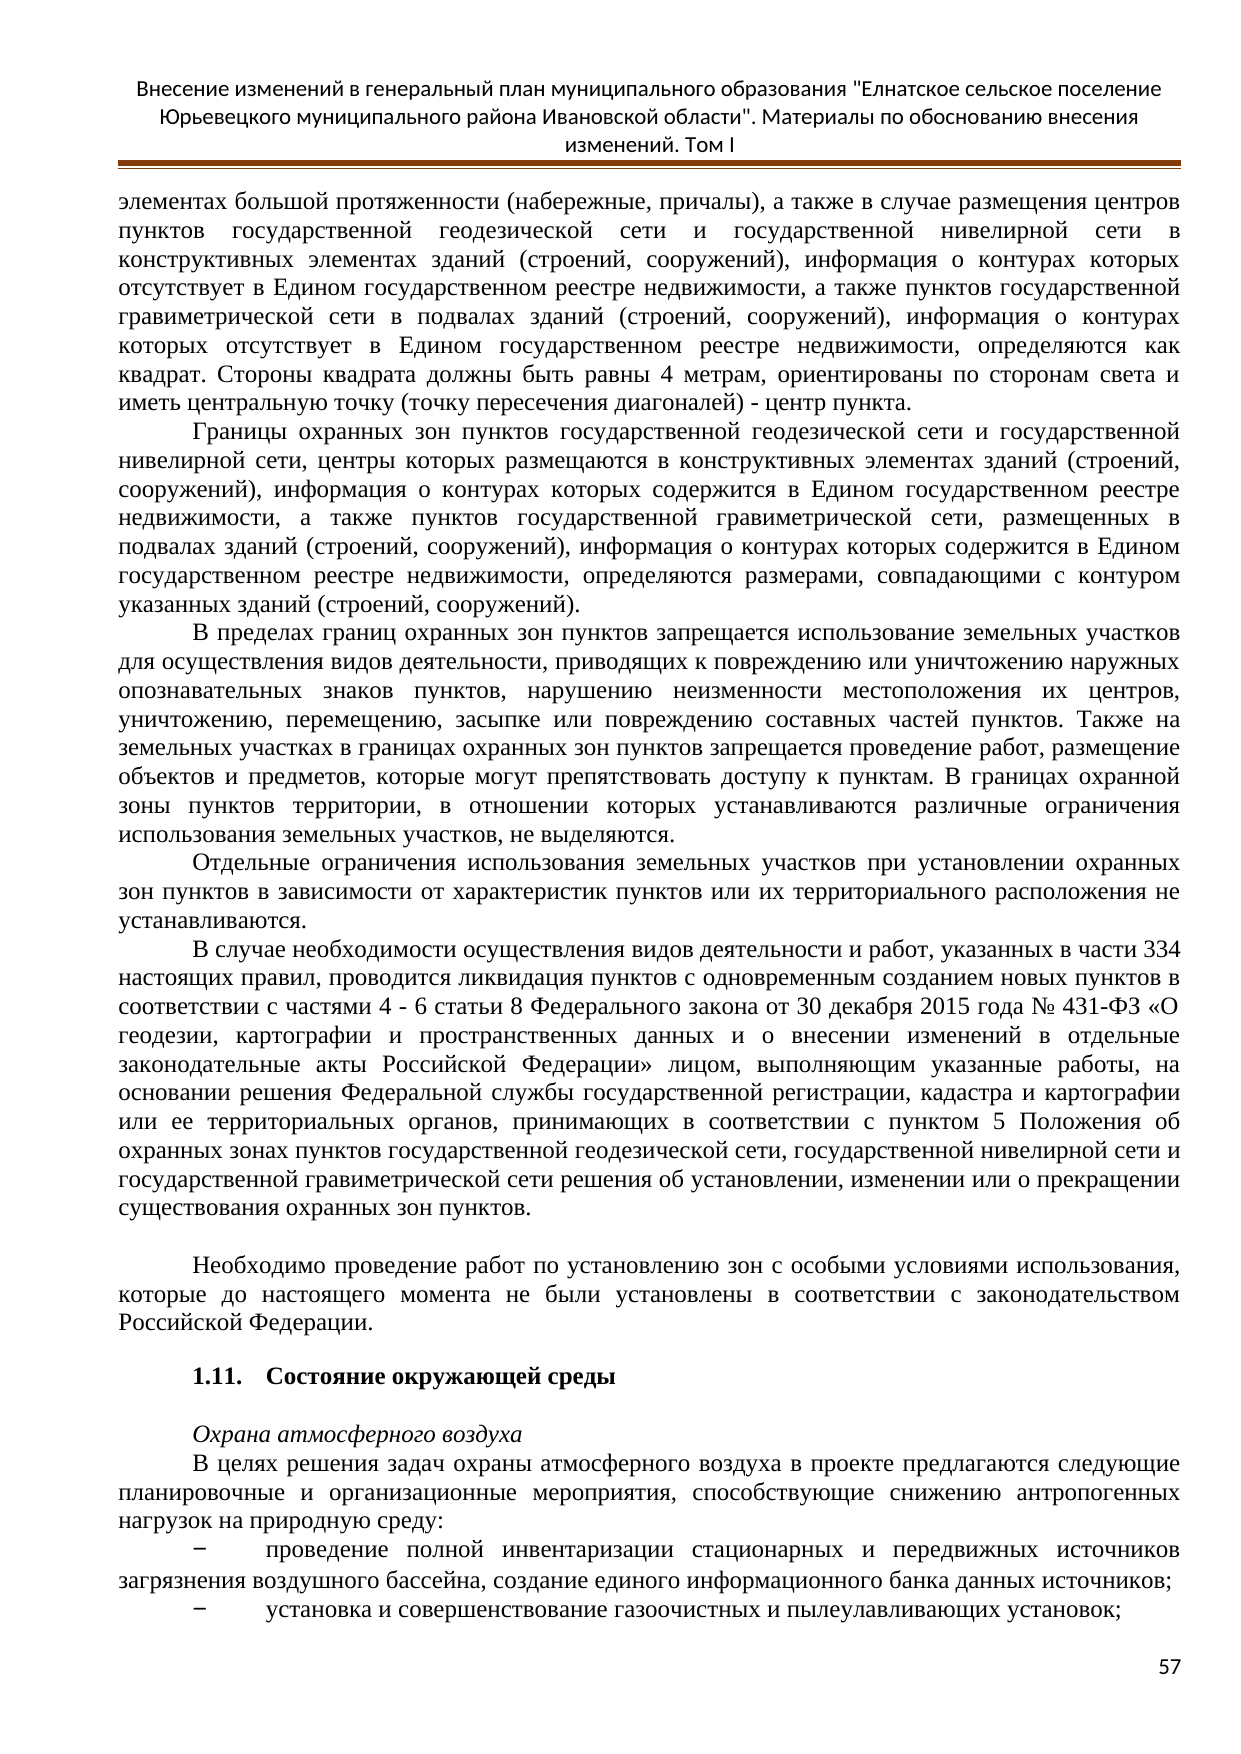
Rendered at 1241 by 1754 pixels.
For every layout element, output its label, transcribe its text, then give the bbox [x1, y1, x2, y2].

list проведение полной инвентаризации стационарных и передвижных источников загрязнения воздушного бассейна, создание единого информационного банка данных источников; [118, 1534, 1181, 1594]
text Границы охранных зон пунктов государственной геодезической сети и государственной нивелирной сети, центры которых размещаются в конструктивных элементах зданий (строений, сооружений), информация о контурах которых содержится в Едином государственном реестре недвижимости, а также пунктов государственной гравиметрической сети, размещенных в подвалах зданий (строений, сооружений), информация о контурах которых содержится в Едином государственном реестре недвижимости, определяются размерами, совпадающими с контуром указанных зданий (строений, сооружений). [118, 416, 1181, 617]
text Необходимо проведение работ по установлению зон с особыми условиями использования, которые до настоящего момента не были установлены в соответствии с законодательством Российской Федерации. [118, 1250, 1181, 1336]
text Охрана атмосферного воздуха [118, 1419, 1181, 1448]
text В целях решения задач охраны атмосферного воздуха в проекте предлагаются следующие планировочные и организационные мероприятия, способствующие снижению антропогенных нагрузок на природную среду: [118, 1448, 1181, 1534]
text В пределах границ охранных зон пунктов запрещается использование земельных участков для осуществления видов деятельности, приводящих к повреждению или уничтожению наружных опознавательных знаков пунктов, нарушению неизменности местоположения их центров, уничтожению, перемещению, засыпке или повреждению составных частей пунктов. Также на земельных участках в границах охранных зон пунктов запрещается проведение работ, размещение объектов и предметов, которые могут препятствовать доступу к пунктам. В границах охранной зоны пунктов территории, в отношении которых устанавливаются различные ограничения использования земельных участков, не выделяются. [118, 617, 1181, 847]
text В случае необходимости осуществления видов деятельности и работ, указанных в части 334 настоящих правил, проводится ликвидация пунктов с одновременным созданием новых пунктов в соответствии с частями 4 - 6 статьи 8 Федерального закона от № 431-ФЗ «О геодезии, картографии и пространственных данных и о внесении изменений в отдельные законодательные акты Российской Федерации» лицом, выполняющим указанные работы, на основании решения Федеральной службы государственной регистрации, кадастра и картографии или ее территориальных органов, принимающих в соответствии с пунктом 5 Положения об охранных зонах пунктов государственной геодезической сети, государственной нивелирной сети и государственной гравиметрической сети решения об установлении, изменении или о прекращении существования охранных зон пунктов. [118, 934, 1181, 1221]
text Отдельные ограничения использования земельных участков при установлении охранных зон пунктов в зависимости от характеристик пунктов или их территориального расположения не устанавливаются. [118, 847, 1181, 934]
list Состояние окружающей среды [118, 1361, 1181, 1390]
list установка и совершенствование газоочистных и пылеулавливающих установок; [118, 1594, 1181, 1624]
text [118, 186, 1181, 416]
